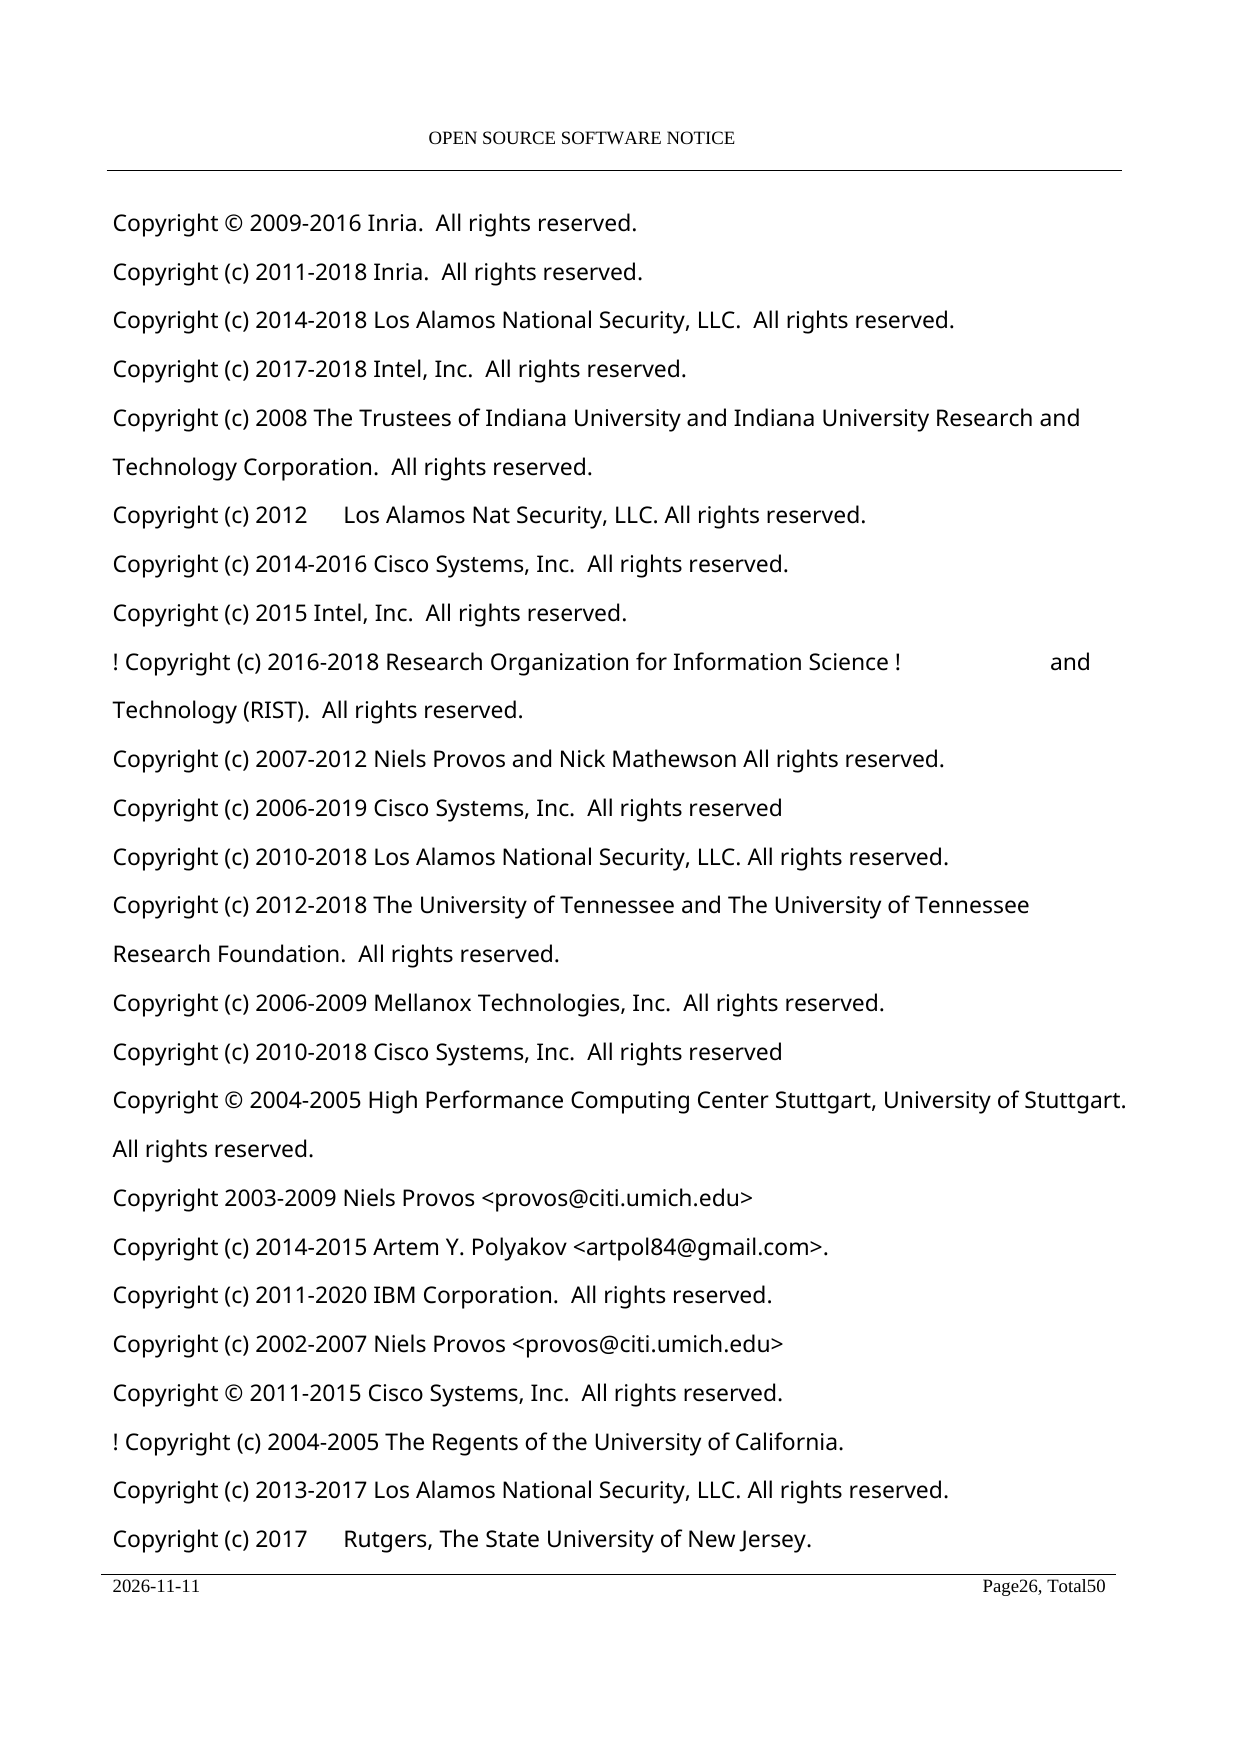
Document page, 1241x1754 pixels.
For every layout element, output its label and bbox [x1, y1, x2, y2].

text [112, 206, 1128, 1555]
